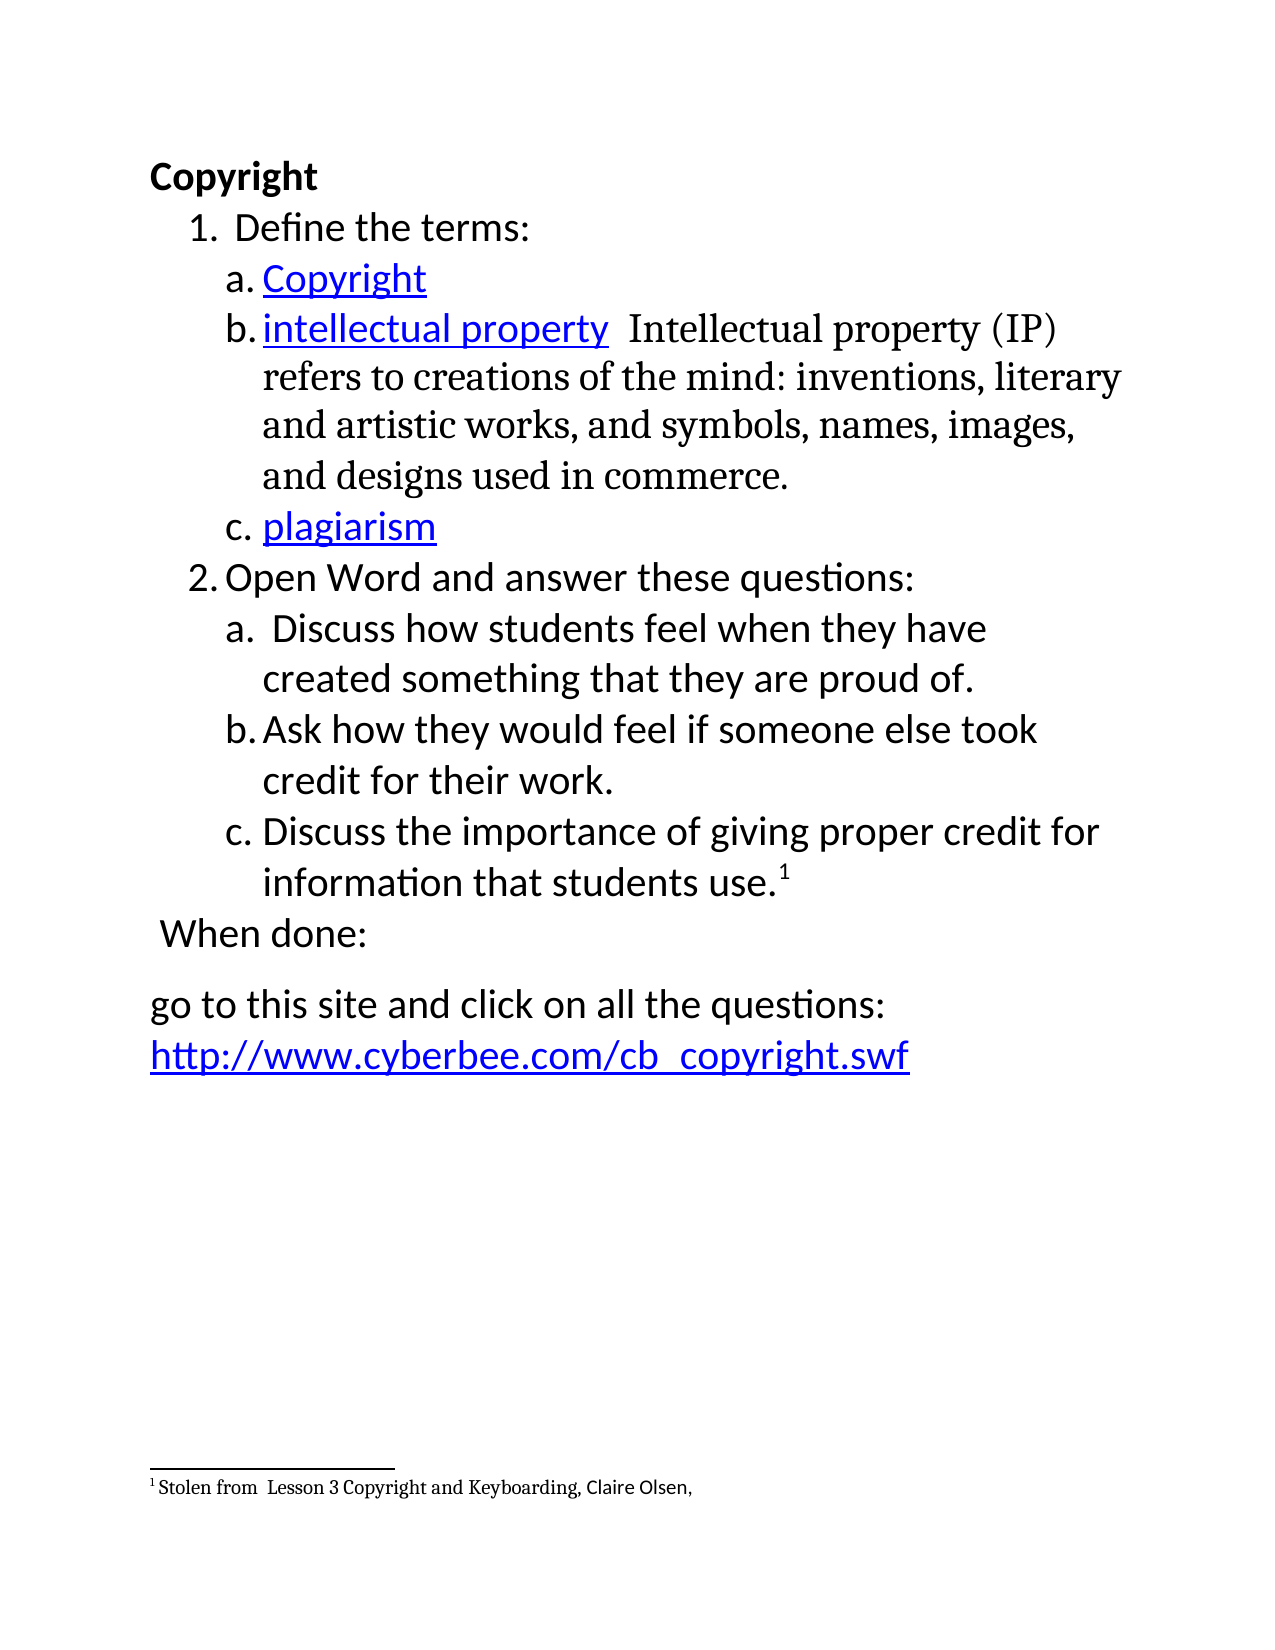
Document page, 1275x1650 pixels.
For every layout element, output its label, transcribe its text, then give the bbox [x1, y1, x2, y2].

list plagiarism [225, 500, 1125, 551]
list intellectual property Intellectual property (IP) refers to creations of the mind: inventions, literary and artistic works, and symbols, names, images, and designs used in commerce. [225, 302, 1125, 500]
list Discuss the importance of giving proper credit for information that students use. [225, 805, 1125, 907]
text Copyright [150, 150, 1125, 201]
list Discuss how students feel when they have created something that they are proud of. [225, 602, 1125, 703]
text When done: [150, 907, 1125, 957]
list Define the terms: [187, 201, 1125, 252]
list Open Word and answer these questions: [187, 551, 1125, 602]
text go to this site and click on all the questions: http://www.cyberbee.com/cb_copyright.swf [150, 978, 1125, 1080]
list Copyright [225, 252, 1125, 302]
list Ask how they would feel if someone else took credit for their work. [225, 703, 1125, 805]
